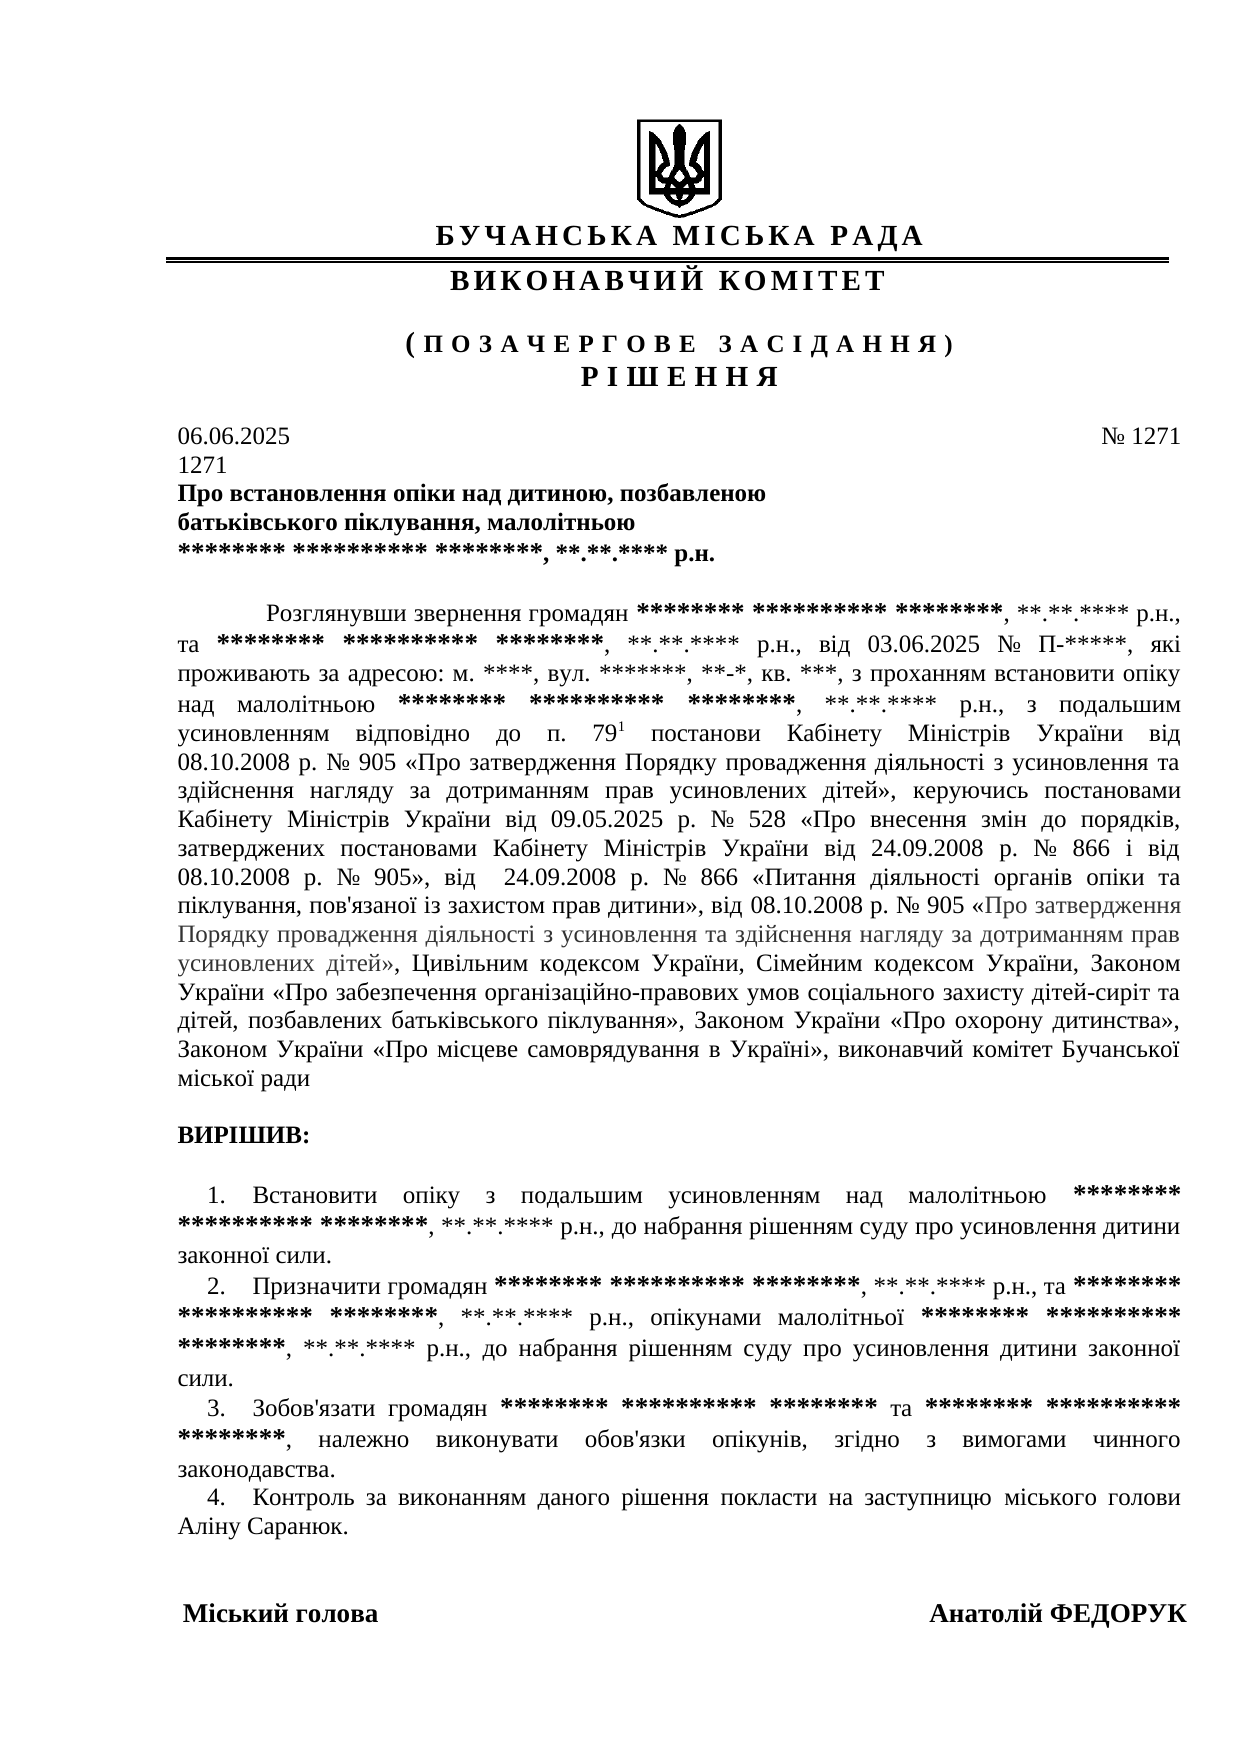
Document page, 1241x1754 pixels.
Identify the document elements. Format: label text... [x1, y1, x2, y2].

text Про встановлення опіки над дитиною, позбавленою [177, 478, 842, 507]
list Встановити опіку з подальшим усиновленням над малолітньою ******** ********** ********, **.**.**** р.н., до набрання рішенням суду про усиновлення дитини законної сили. [177, 1178, 1181, 1269]
table_header ВИКОНАВЧИЙ КОМІТЕТ [166, 263, 1169, 325]
picture [635, 118, 723, 219]
text РІШЕННЯ [177, 359, 1181, 392]
text БУЧАНСЬКА МІСЬКА РАДА [177, 218, 1181, 252]
text (ПОЗАЧЕРГОВЕ ЗАСІДАННЯ) [177, 325, 1181, 359]
text ВИРІШИВ: [177, 1121, 1181, 1149]
text Розглянувши звернення громадян ******** ********** ********, **.**.**** р.н., та ******** ********** ********, **.**.**** р.н., від 03.06.2025 № П-*****, які проживають за адресою: м. ****, вул. *******, **-*, кв. ***, з проханням встановити опіку над малолітньою ******** ********** ********, **.**.**** р.н., з подальшим усиновленням відповідно до п. 791 постанови Кабінету Міністрів України від 08.10.2008 р. № 905 «Про затвердження Порядку провадження діяльності з усиновлення та здійснення нагляду за дотриманням прав усиновлених дітей», керуючись постановами Кабінету Міністрів України від 09.05.2025 р. № 528 «Про внесення змін до порядків, затверджених постановами Кабінету Міністрів України від 24.09.2008 р. № 866 і від 08.10.2008 р. № 905», від 24.09.2008 р. № 866 «Питання діяльності органів опіки та піклування, пов'язаної із захистом прав дитини», від 08.10.2008 р. № 905 «Про затвердження Порядку провадження діяльності з усиновлення та здійснення нагляду за дотриманням прав усиновлених дітей», Цивільним кодексом України, Сімейним кодексом України, Законом України «Про забезпечення організаційно-правових умов соціального захисту дітей-сиріт та дітей, позбавлених батьківського піклування», Законом України «Про охорону дитинства», Законом України «Про місцеве самоврядування в Україні», виконавчий комітет Бучанської міської ради [177, 948, 1181, 1092]
list Контроль за виконанням даного рішення покласти на заступницю міського голови Аліну Саранюк. [177, 1482, 1181, 1540]
text ******** ********** ********, **.**.**** р.н. [177, 536, 886, 567]
text Розглянувши звернення громадян ******** ********** ********, **.**.**** р.н., та ******** ********** ********, **.**.**** р.н., від 03.06.2025 № П-*****, які проживають за адресою: м. ****, вул. *******, **-*, кв. ***, з проханням встановити опіку над малолітньою ******** ********** ********, **.**.**** р.н., з подальшим усиновленням відповідно до п. 791 постанови Кабінету Міністрів України від 08.10.2008 р. № 905 «Про затвердження Порядку провадження діяльності з усиновлення та здійснення нагляду за дотриманням прав усиновлених дітей», керуючись постановами Кабінету Міністрів України від 09.05.2025 р. № 528 «Про внесення змін до порядків, затверджених постановами Кабінету Міністрів України від 24.09.2008 р. № 866 і від 08.10.2008 р. № 905», від 24.09.2008 р. № 866 «Питання діяльності органів опіки та піклування, пов'язаної із захистом прав дитини», від 08.10.2008 р. № 905 «Про затвердження Порядку провадження діяльності з усиновлення та здійснення нагляду за дотриманням прав усиновлених дітей», Цивільним кодексом України, Сімейним кодексом України, Законом України «Про забезпечення організаційно-правових умов соціального захисту дітей-сиріт та дітей, позбавлених батьківського піклування», Законом України «Про охорону дитинства», Законом України «Про місцеве самоврядування в Україні», виконавчий комітет Бучанської міської ради [177, 596, 1181, 804]
table_header Анатолій ФЕДОРУК [685, 1598, 1198, 1628]
text 1271 [177, 450, 1181, 478]
list Зобов'язати громадян ******** ********** ******** та ******** ********** ********, належно виконувати обов'язки опікунів, згідно з вимогами чинного законодавства. [177, 1391, 1181, 1482]
table_header № 1271 [679, 421, 1192, 450]
list Призначити громадян ******** ********** ********, **.**.**** р.н., та ******** ********** ********, **.**.**** р.н., опікунами малолітньої ******** ********** ********, **.**.**** р.н., до набрання рішенням суду про усиновлення дитини законної сили. [177, 1269, 1181, 1391]
text батьківського піклування, малолітньою [177, 507, 842, 536]
table_header 06.06.2025 [166, 421, 679, 450]
table_header Міський голова [171, 1598, 684, 1628]
